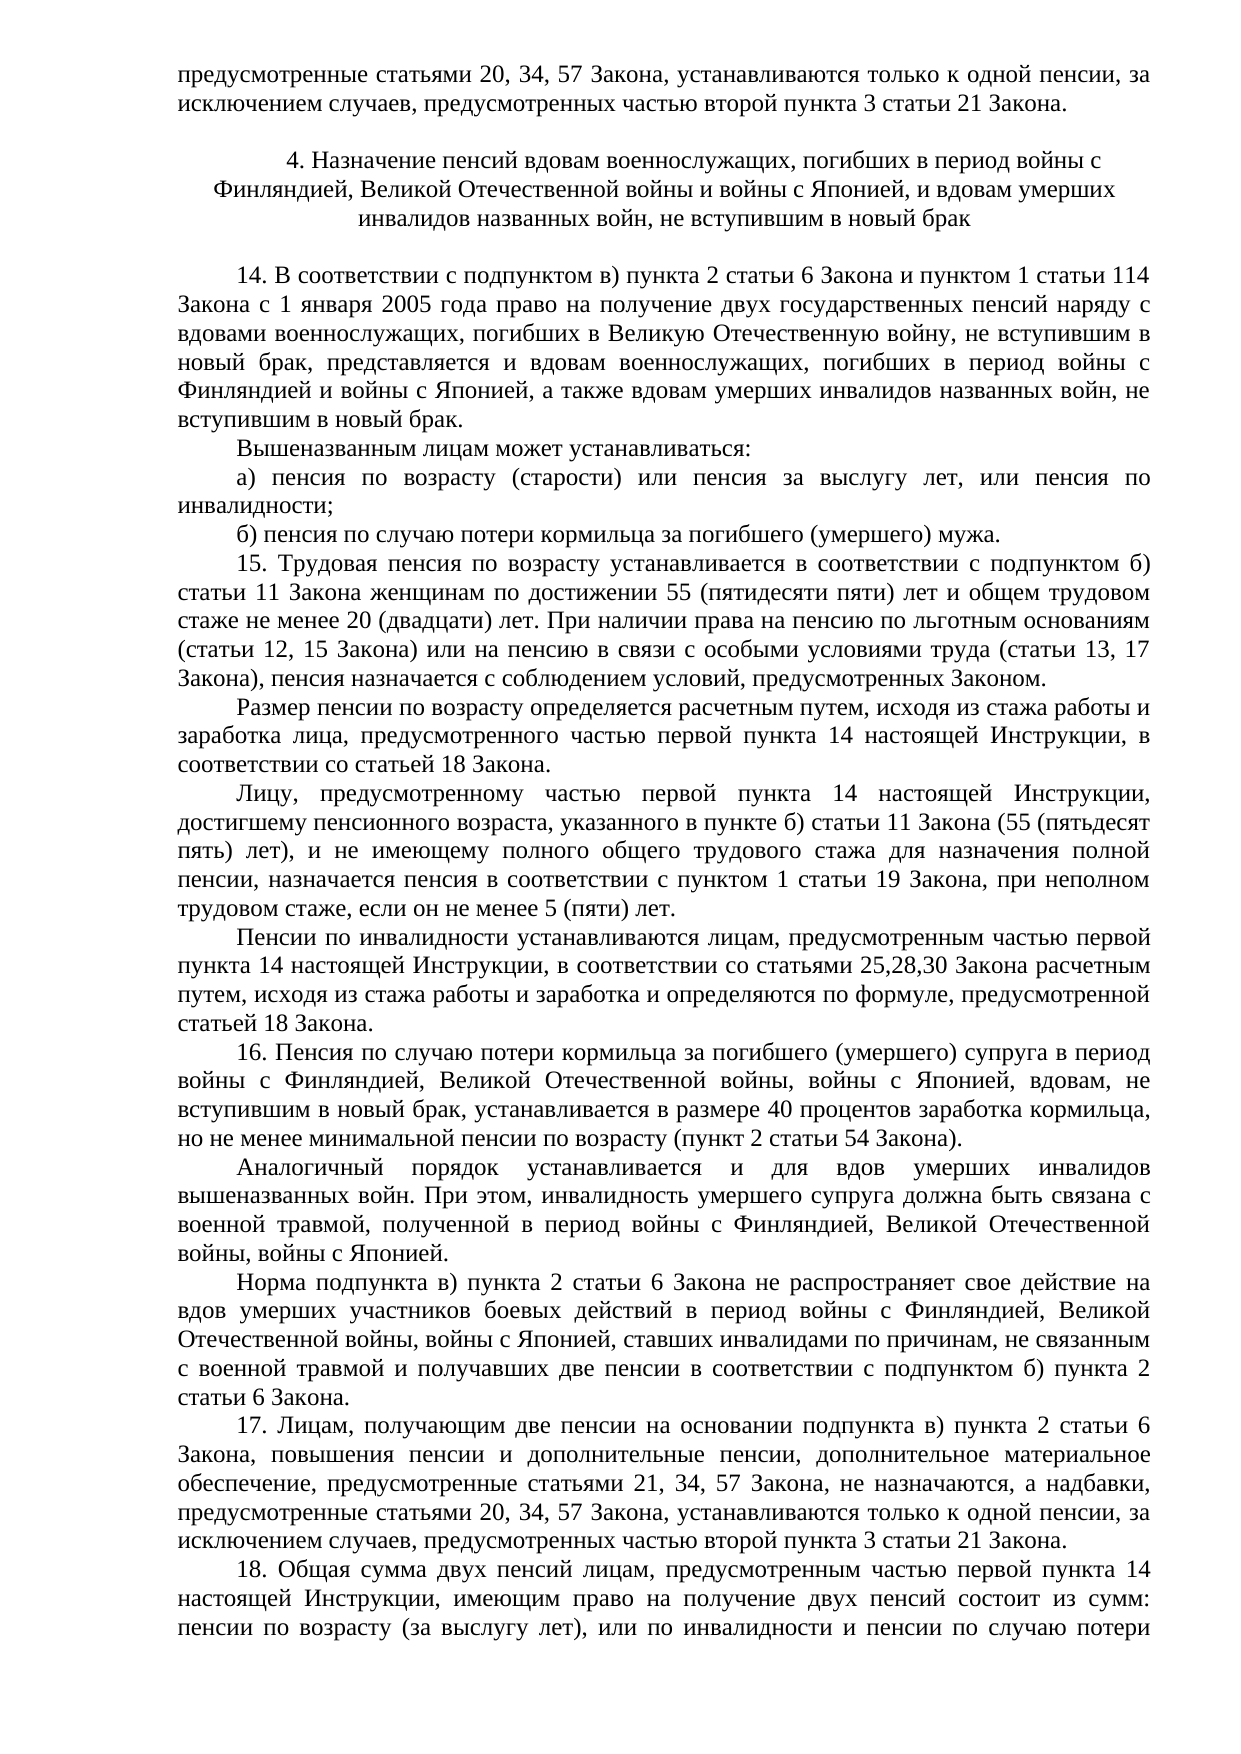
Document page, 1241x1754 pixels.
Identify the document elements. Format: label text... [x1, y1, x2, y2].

text 16. Пенсия по случаю потери кормильца за погибшего (умершего) супруга в период войны с Финляндией, Великой Отечественной войны, войны с Японией, вдовам, не вступившим в новый брак, устанавливается в размере 40 процентов заработка кормильца, но не менее минимальной пенсии по возрасту (пункт 2 статьи 54 Закона). [177, 1037, 1152, 1152]
text 15. Трудовая пенсия по возрасту устанавливается в соответствии с подпунктом б) статьи 11 Закона женщинам по достижении 55 (пятидесяти пяти) лет и общем трудовом стаже не менее 20 (двадцати) лет. При наличии права на пенсию по льготным основаниям (статьи 12, 15 Закона) или на пенсию в связи с особыми условиями труда (статьи 13, 17 Закона), пенсия назначается с соблюдением условий, предусмотренных Законом. [177, 548, 1152, 692]
text 14. В соответствии с подпунктом в) пункта 2 статьи 6 Закона и пунктом 1 статьи 114 Закона с 1 января 2005 года право на получение двух государственных пенсий наряду с вдовами военнослужащих, погибших в Великую Отечественную войну, не вступившим в новый брак, представляется и вдовам военнослужащих, погибших в период войны с Финляндией и войны с Японией, а также вдовам умерших инвалидов названных войн, не вступившим в новый брак. [177, 260, 1152, 433]
text Аналогичный порядок устанавливается и для вдов умерших инвалидов вышеназванных войн. При этом, инвалидность умершего супруга должна быть связана с военной травмой, полученной в период войны с Финляндией, Великой Отечественной войны, войны с Японией. [177, 1152, 1152, 1267]
text Пенсии по инвалидности устанавливаются лицам, предусмотренным частью первой пункта 14 настоящей Инструкции, в соответствии со статьями 25,28,30 Закона расчетным путем, исходя из стажа работы и заработка и определяются по формуле, предусмотренной статьей 18 Закона. [177, 922, 1152, 1037]
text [177, 1554, 1152, 1640]
text а) пенсия по возрасту (старости) или пенсия за выслугу лет, или пенсия по инвалидности; [177, 462, 1152, 519]
text Норма подпункта в) пункта 2 статьи 6 Закона не распространяет свое действие на вдов умерших участников боевых действий в период войны с Финляндией, Великой Отечественной войны, войны с Японией, ставших инвалидами по причинам, не связанным с военной травмой и получавших две пенсии в соответствии с подпунктом б) пункта 2 статьи 6 Закона. [177, 1267, 1152, 1410]
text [177, 59, 1152, 117]
text Размер пенсии по возрасту определяется расчетным путем, исходя из стажа работы и заработка лица, предусмотренного частью первой пункта 14 настоящей Инструкции, в соответствии со статьей 18 Закона. [177, 692, 1152, 778]
text б) пенсия по случаю потери кормильца за погибшего (умершего) мужа. [177, 519, 1152, 548]
text Лицу, предусмотренному частью первой пункта 14 настоящей Инструкции, достигшему пенсионного возраста, указанного в пункте б) статьи 11 Закона (55 (пятьдесят пять) лет), и не имеющему полного общего трудового стажа для назначения полной пенсии, назначается пенсия в соответствии с пунктом 1 статьи 19 Закона, при неполном трудовом стаже, если он не менее 5 (пяти) лет. [177, 778, 1152, 922]
text 4. Назначение пенсий вдовам военнослужащих, погибших в период войны с Финляндией, Великой Отечественной войны и войны с Японией, и вдовам умерших инвалидов названных войн, не вступившим в новый брак [177, 145, 1152, 232]
text 17. Лицам, получающим две пенсии на основании подпункта в) пункта 2 статьи 6 Закона, повышения пенсии и дополнительные пенсии, дополнительное материальное обеспечение, предусмотренные статьями 21, 34, 57 Закона, не назначаются, а надбавки, предусмотренные статьями 20, 34, 57 Закона, устанавливаются только к одной пенсии, за исключением случаев, предусмотренных частью второй пункта 3 статьи 21 Закона. [177, 1410, 1152, 1554]
text Вышеназванным лицам может устанавливаться: [177, 433, 1152, 462]
